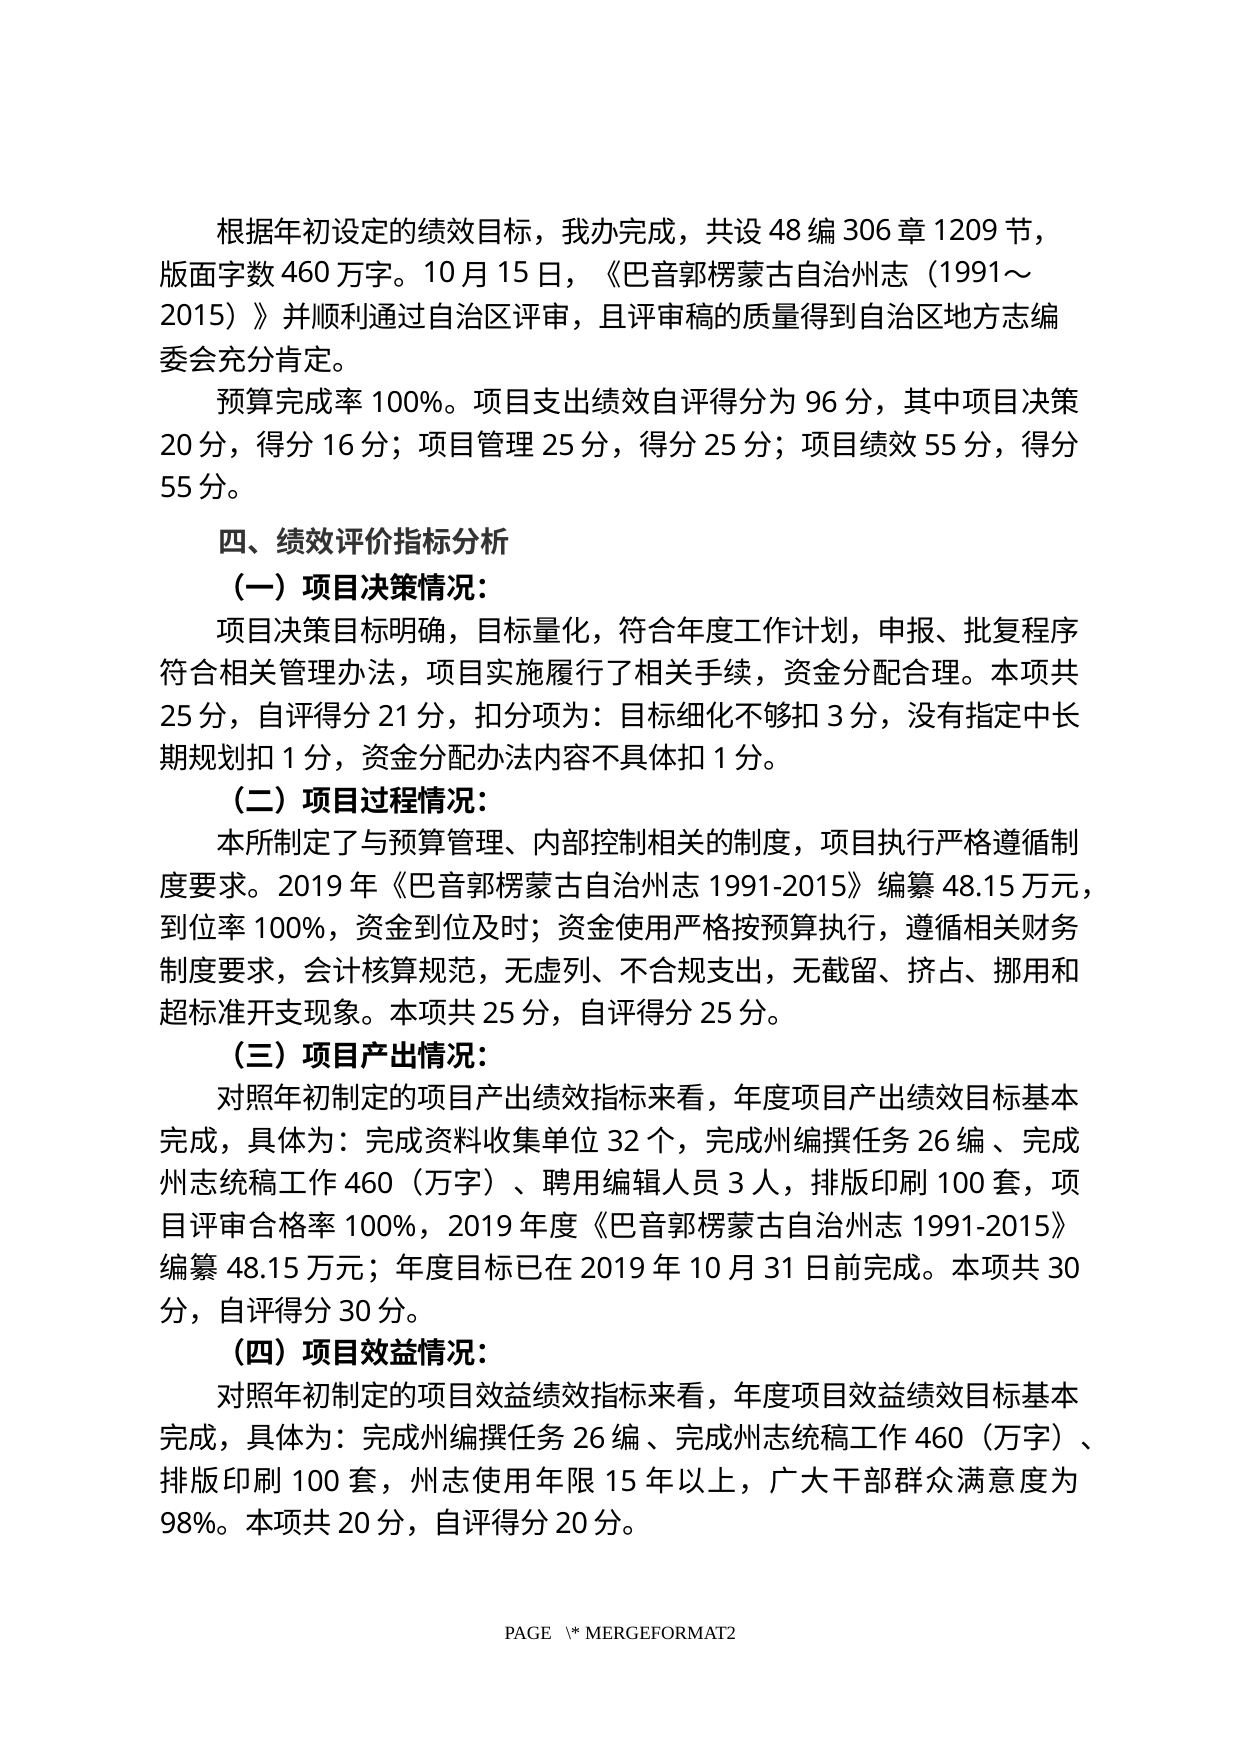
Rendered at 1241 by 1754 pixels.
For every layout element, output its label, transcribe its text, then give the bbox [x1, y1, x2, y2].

text （四）项目效益情况： [159, 1329, 1081, 1372]
text 对照年初制定的项目产出绩效指标来看，年度项目产出绩效目标基本完成，具体为：完成资料收集单位32个，完成州编撰任务26编 、完成州志统稿工作460（万字）、聘用编辑人员3人，排版印刷100套，项目评审合格率100%，2019年度《巴音郭楞蒙古自治州志1991-2015》编纂 48.15万元；年度目标已在2019年10月31日前完成。本项共30分，自评得分30分。 [159, 1074, 1081, 1329]
text （三）项目产出情况： [159, 1032, 1081, 1074]
text 预算完成率100%。项目支出绩效自评得分为96分，其中项目决策20分，得分16分；项目管理25分，得分25分；项目绩效55分，得分55分。 [159, 379, 1081, 506]
text 根据年初设定的绩效目标，我办完成，共设48编306章1209节，版面字数460万字。10月15日，《巴音郭楞蒙古自治州志（1991～2015）》并顺利通过自治区评审，且评审稿的质量得到自治区地方志编委会充分肯定。 [159, 209, 1081, 379]
text 四、绩效评价指标分析 [159, 506, 1081, 564]
text 项目决策目标明确，目标量化，符合年度工作计划，申报、批复程序符合相关管理办法，项目实施履行了相关手续，资金分配合理。本项共25分，自评得分21分，扣分项为：目标细化不够扣3分，没有指定中长期规划扣1分，资金分配办法内容不具体扣1分。 [159, 607, 1081, 777]
text （二）项目过程情况： [159, 777, 1081, 819]
text 本所制定了与预算管理、内部控制相关的制度，项目执行严格遵循制度要求。2019年《巴音郭楞蒙古自治州志1991-2015》编纂48.15万元，到位率100%，资金到位及时；资金使用严格按预算执行，遵循相关财务制度要求，会计核算规范，无虚列、不合规支出，无截留、挤占、挪用和超标准开支现象。本项共25分，自评得分25分。 [159, 819, 1081, 1032]
text （一）项目决策情况： [159, 564, 1081, 607]
text 对照年初制定的项目效益绩效指标来看，年度项目效益绩效目标基本完成，具体为：完成州编撰任务26编 、完成州志统稿工作460（万字）、排版印刷100套，州志使用年限15年以上，广大干部群众满意度为98%。本项共20分，自评得分20分。 [159, 1372, 1081, 1542]
